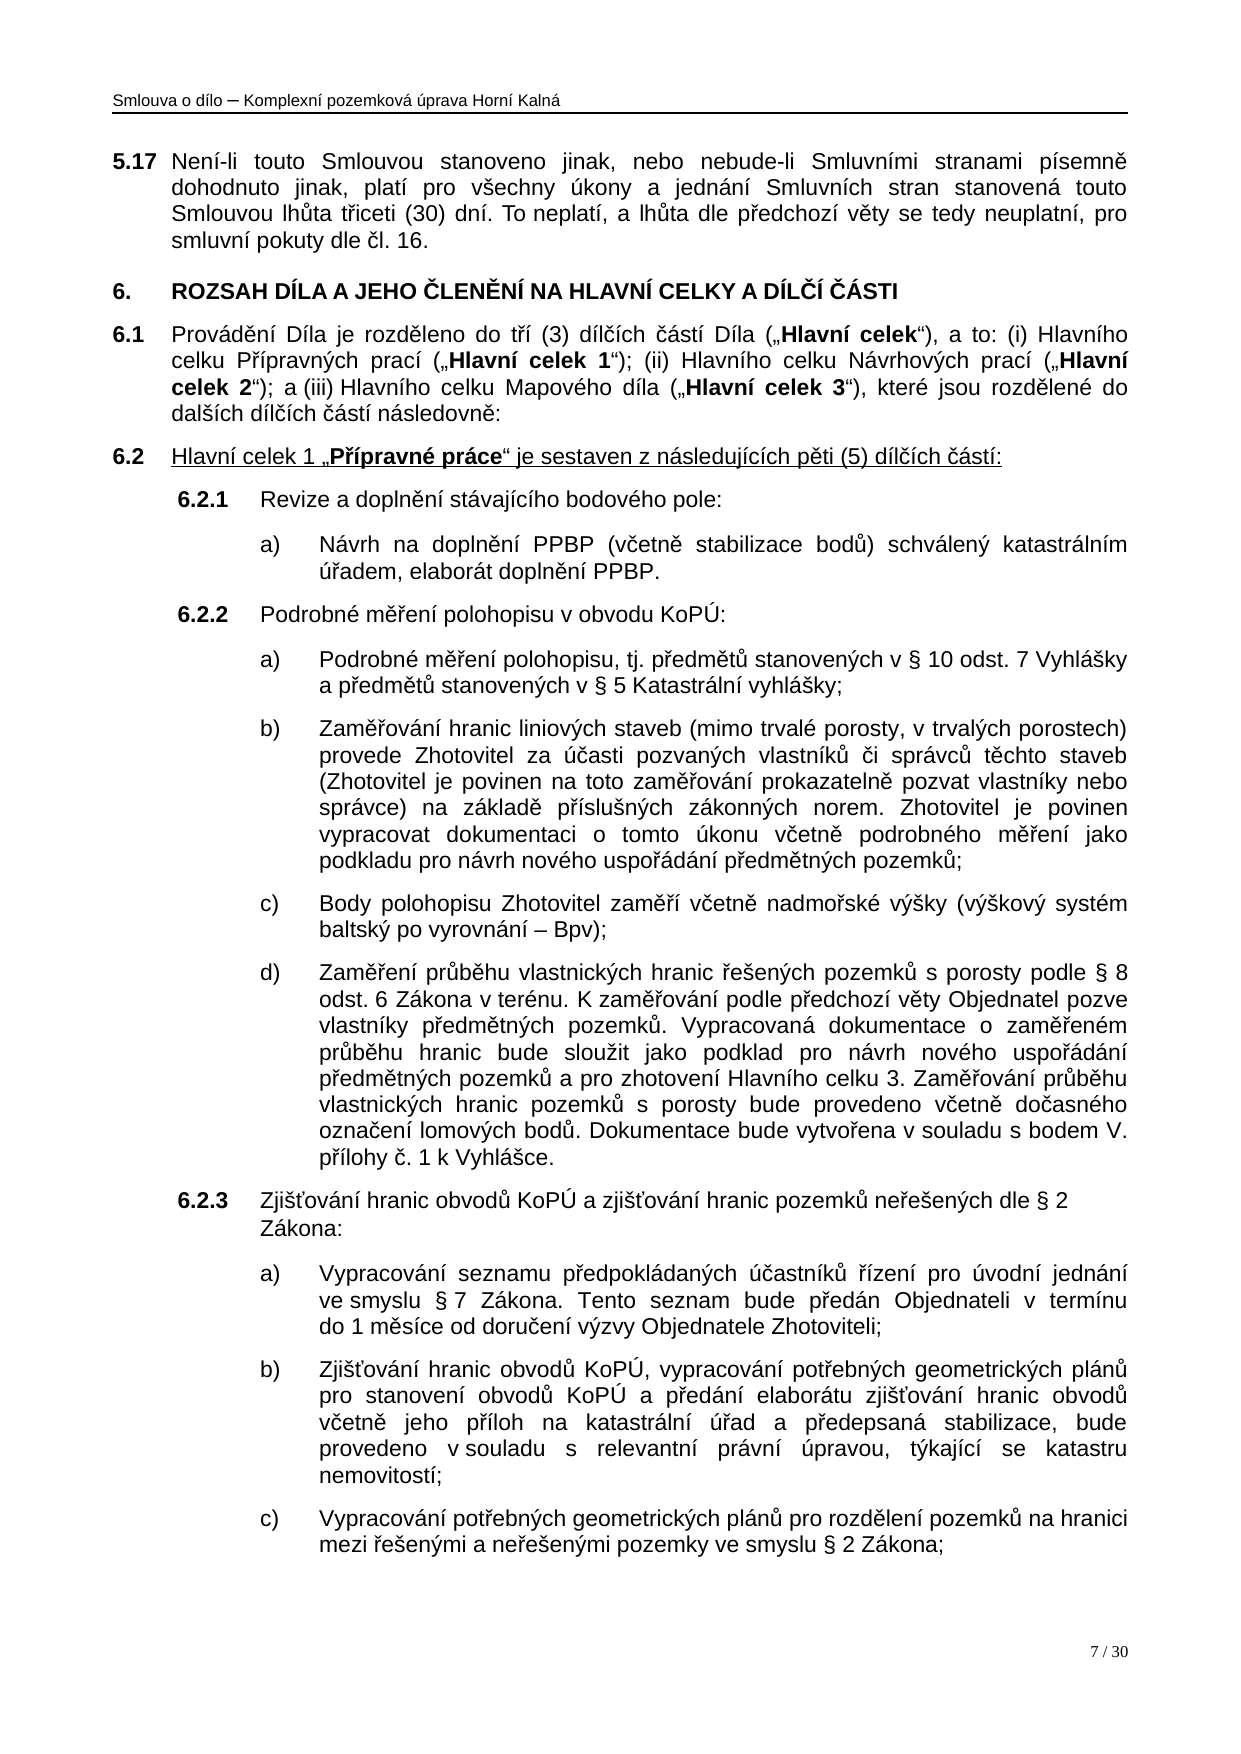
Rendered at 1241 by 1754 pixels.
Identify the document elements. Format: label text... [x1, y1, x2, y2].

text Revize a doplnění stávajícího bodového pole: [177, 486, 1128, 513]
text Rozsah díla a jeho členění na hlavní celky a dílčí části [112, 278, 1128, 304]
text Provádění Díla je rozděleno do tří (3) dílčích částí Díla („Hlavní celek“), a to: (i) Hlavního celku Přípravných prací („Hlavní celek 1“); (ii) Hlavního celku Návrhových prací („Hlavní celek 2“); a (iii) Hlavního celku Mapového díla („Hlavní celek 3“), které jsou rozdělené do dalších dílčích částí následovně: [112, 321, 1128, 427]
text Hlavní celek 1 „Přípravné práce“ je sestaven z následujících pěti (5) dílčích částí: [112, 443, 1128, 469]
list Zaměření průběhu vlastnických hranic řešených pozemků s porosty podle § 8 odst. 6 Zákona v terénu. K zaměřování podle předchozí věty Objednatel pozve vlastníky předmětných pozemků. Vypracovaná dokumentace o zaměřeném průběhu hranic bude sloužit jako podklad pro návrh nového uspořádání předmětných pozemků a pro zhotovení Hlavního celku 3. Zaměřování průběhu vlastnických hranic pozemků s porosty bude provedeno včetně dočasného označení lomových bodů. Dokumentace bude vytvořena v souladu s bodem V. přílohy č. 1 k Vyhlášce. [260, 959, 1128, 1170]
list Návrh na doplnění PPBP (včetně stabilizace bodů) schválený katastrálním úřadem, elaborát doplnění PPBP. [260, 531, 1128, 584]
list Vypracování potřebných geometrických plánů pro rozdělení pozemků na hranici mezi řešenými a neřešenými pozemky ve smyslu § 2 Zákona; [260, 1504, 1128, 1557]
list Body polohopisu Zhotovitel zaměří včetně nadmořské výšky (výškový systém baltský po vyrovnání – Bpv); [260, 890, 1128, 943]
list Zaměřování hranic liniových staveb (mimo trvalé porosty, v trvalých porostech) provede Zhotovitel za účasti pozvaných vlastníků či správců těchto staveb (Zhotovitel je povinen na toto zaměřování prokazatelně pozvat vlastníky nebo správce) na základě příslušných zákonných norem. Zhotovitel je povinen vypracovat dokumentaci o tomto úkonu včetně podrobného měření jako podkladu pro návrh nového uspořádání předmětných pozemků; [260, 715, 1128, 873]
list Zjišťování hranic obvodů KoPÚ, vypracování potřebných geometrických plánů pro stanovení obvodů KoPÚ a předání elaborátu zjišťování hranic obvodů včetně jeho příloh na katastrální úřad a předepsaná stabilizace, bude provedeno v souladu s relevantní právní úpravou, týkající se katastru nemovitostí; [260, 1356, 1128, 1488]
list Podrobné měření polohopisu, tj. předmětů stanovených v § 10 odst. 7 Vyhlášky a předmětů stanovených v § 5 Katastrální vyhlášky; [260, 646, 1128, 698]
text Podrobné měření polohopisu v obvodu KoPÚ: [177, 601, 1128, 627]
text Není-li touto Smlouvou stanoveno jinak, nebo nebude-li Smluvními stranami písemně dohodnuto jinak, platí pro všechny úkony a jednání Smluvních stran stanovená touto Smlouvou lhůta třiceti (30) dní. To neplatí, a lhůta dle předchozí věty se tedy neuplatní, pro smluvní pokuty dle čl. 16. [112, 148, 1128, 253]
text Zjišťování hranic obvodů KoPÚ a zjišťování hranic pozemků neřešených dle § 2 Zákona: [177, 1187, 1128, 1242]
list Vypracování seznamu předpokládaných účastníků řízení pro úvodní jednání ve smyslu § 7 Zákona. Tento seznam bude předán Objednateli v termínu do 1 měsíce od doručení výzvy Objednatele Zhotoviteli; [260, 1260, 1128, 1339]
